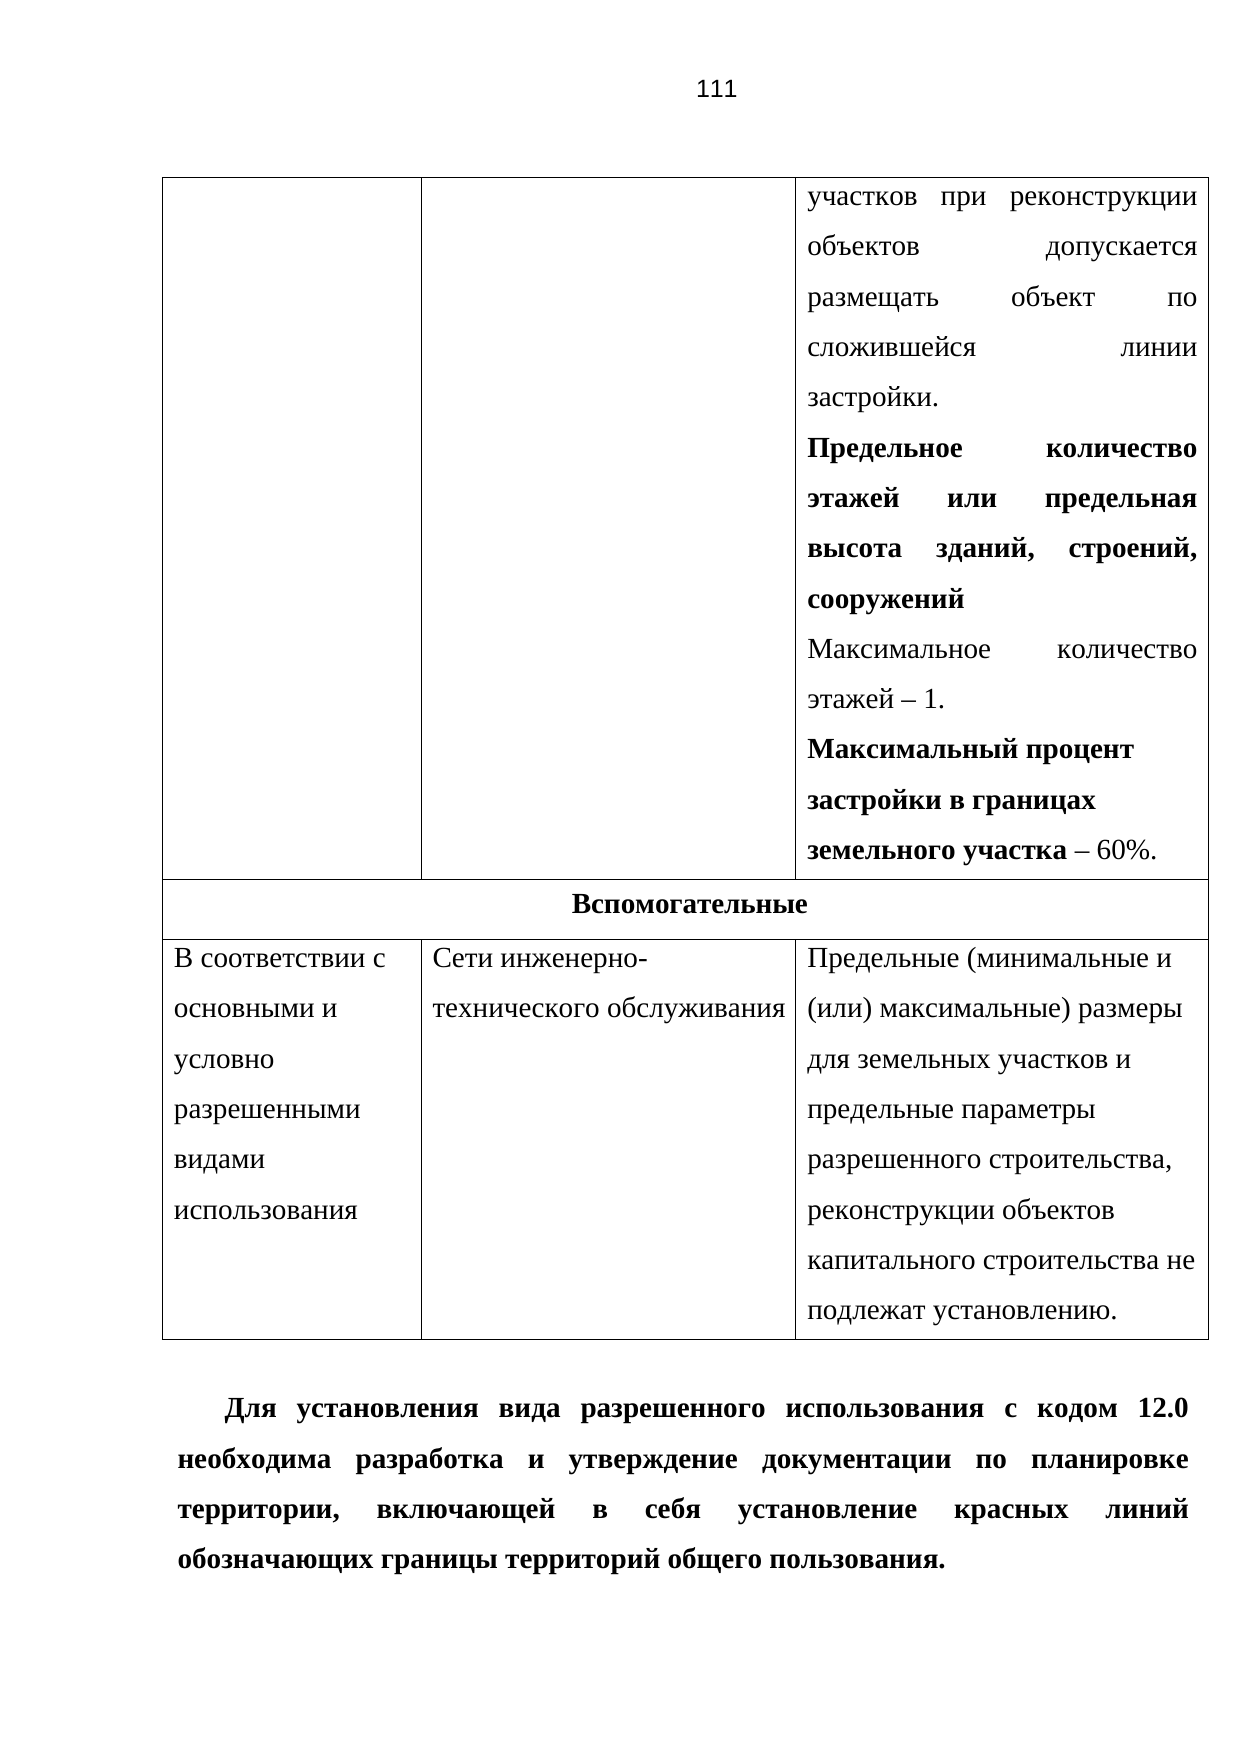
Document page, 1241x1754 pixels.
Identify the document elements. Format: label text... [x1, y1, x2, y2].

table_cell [422, 178, 795, 879]
table_cell Предельные (минимальные и (или) максимальные) размеры для земельных участков и предельные параметры разрешенного строительства, реконструкции объектов капитального строительства не подлежат установлению. [796, 940, 1208, 1339]
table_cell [796, 178, 1208, 879]
table_cell Вспомогательные [163, 880, 1208, 939]
text Для установления вида разрешенного использования с кодом 12.0 необходима разработка и утверждение документации по планировке территории, включающей в себя установление красных линий обозначающих границы территорий общего пользования. [177, 1391, 1190, 1575]
table_cell В соответствии с основными и условно разрешенными видами использования [163, 940, 421, 1339]
table_cell Сети инженерно-технического обслуживания [422, 940, 795, 1339]
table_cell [163, 178, 421, 879]
